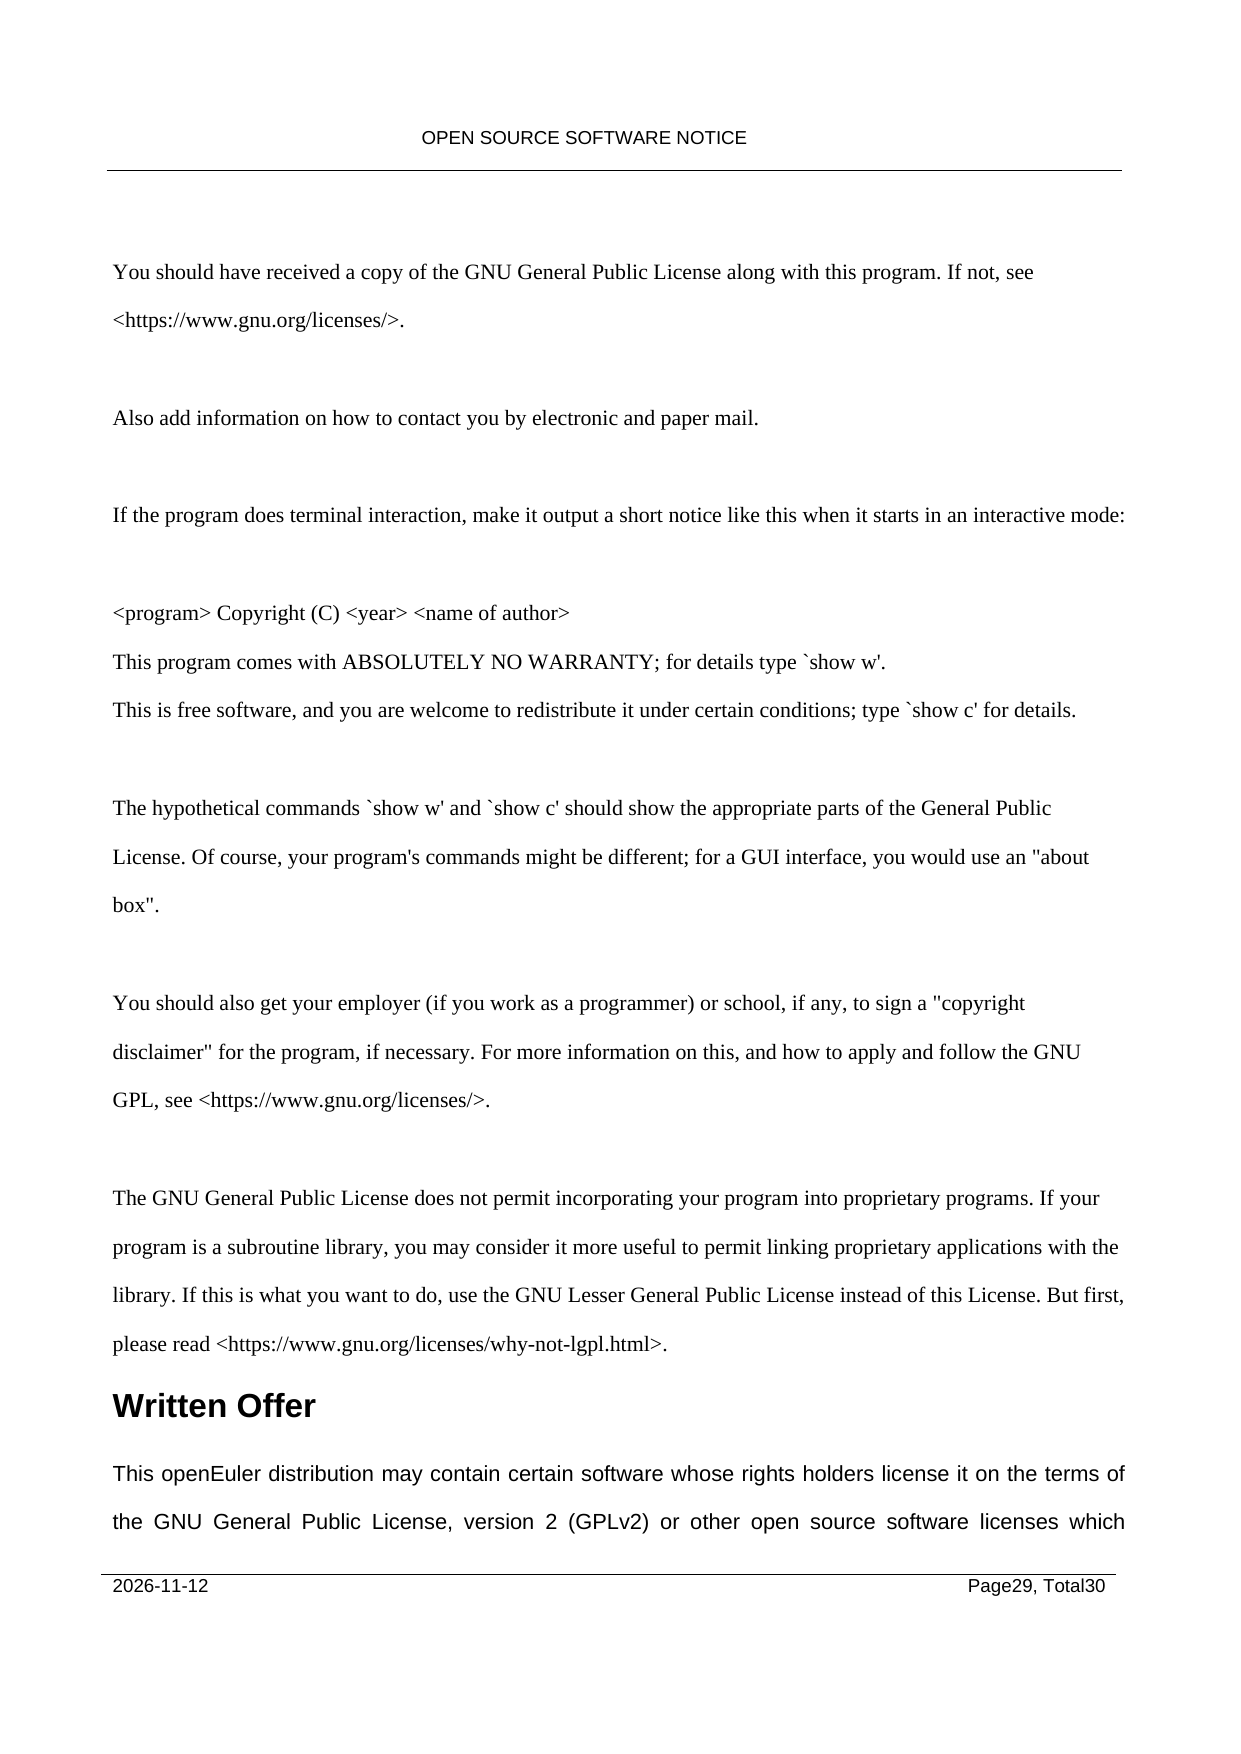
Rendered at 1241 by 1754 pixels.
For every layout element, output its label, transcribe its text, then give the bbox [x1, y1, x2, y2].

text Written Offer [112, 1373, 1128, 1438]
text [112, 1457, 1128, 1538]
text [112, 206, 1128, 1360]
